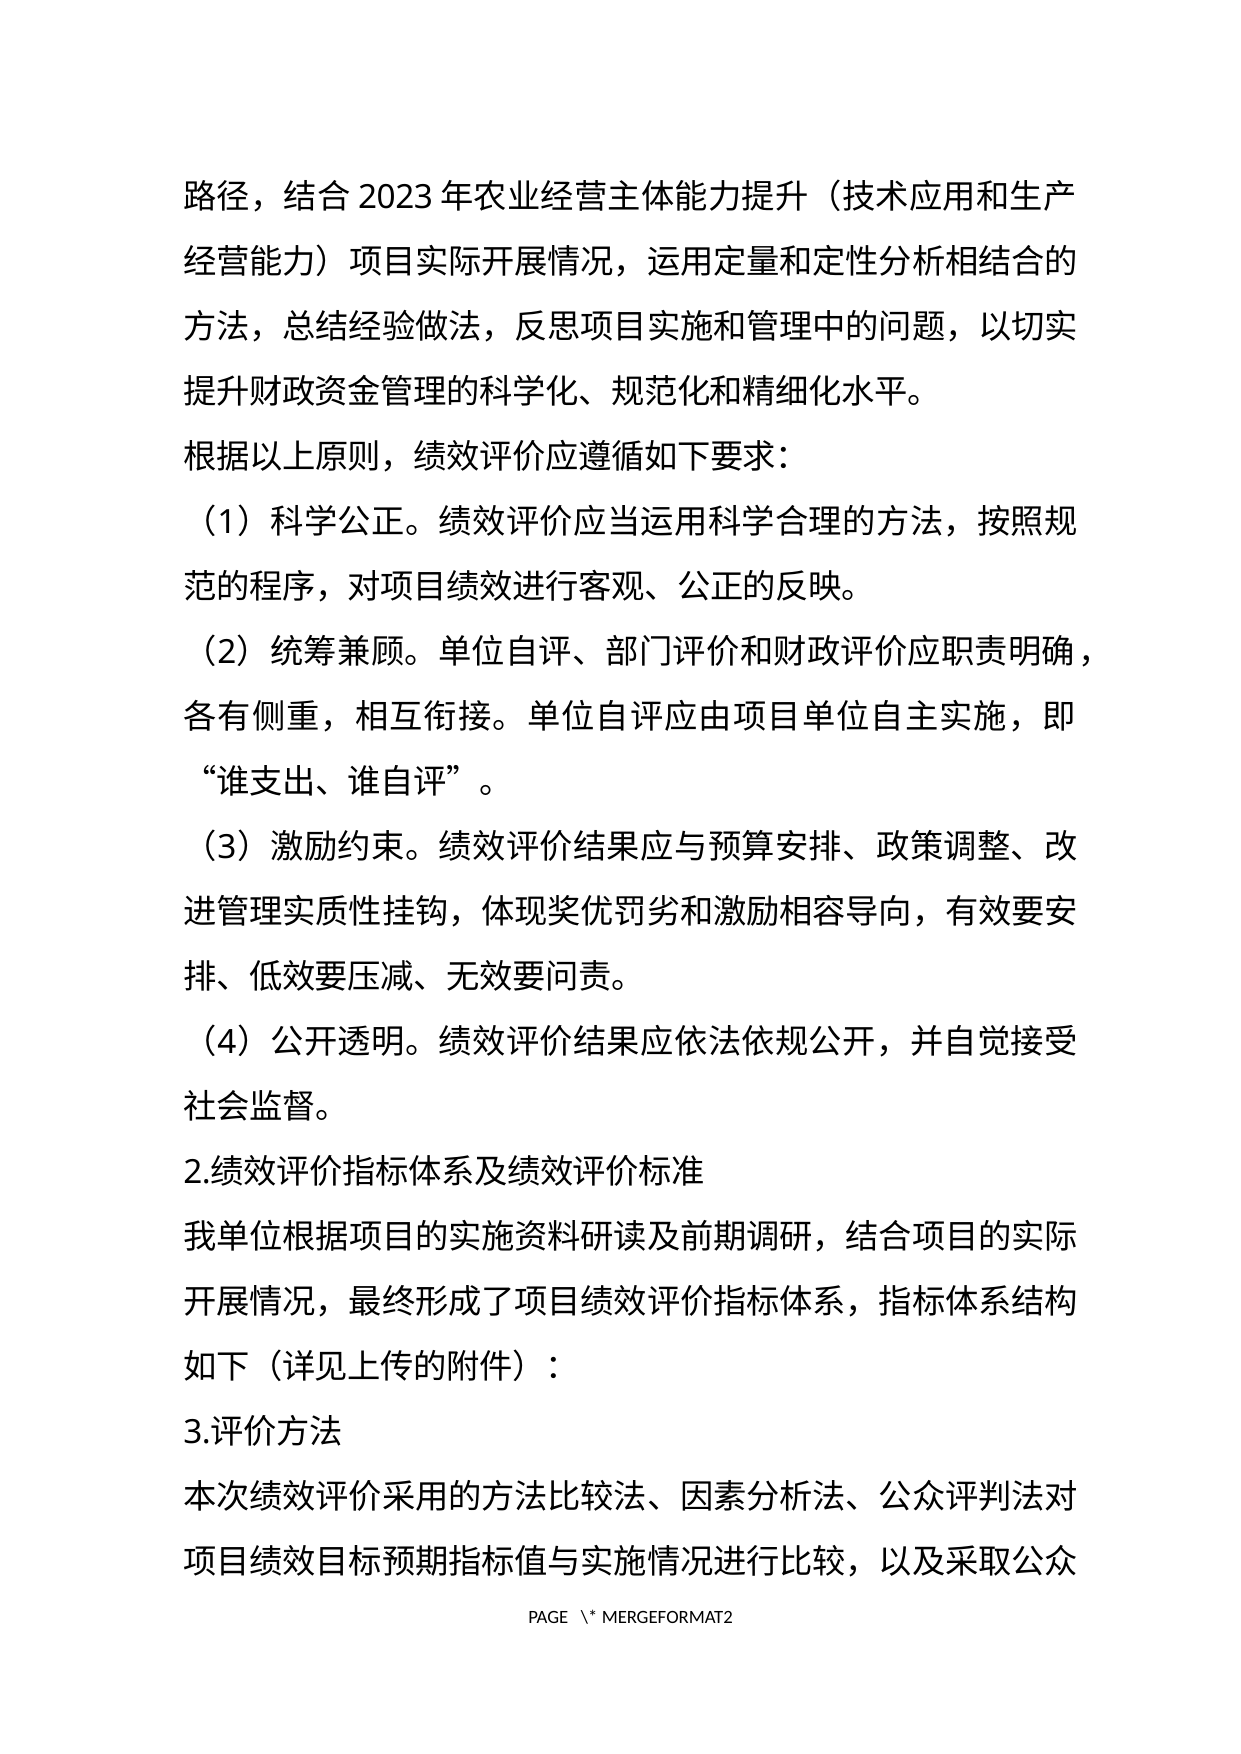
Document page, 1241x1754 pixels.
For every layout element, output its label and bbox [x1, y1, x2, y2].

text [183, 162, 1078, 1592]
